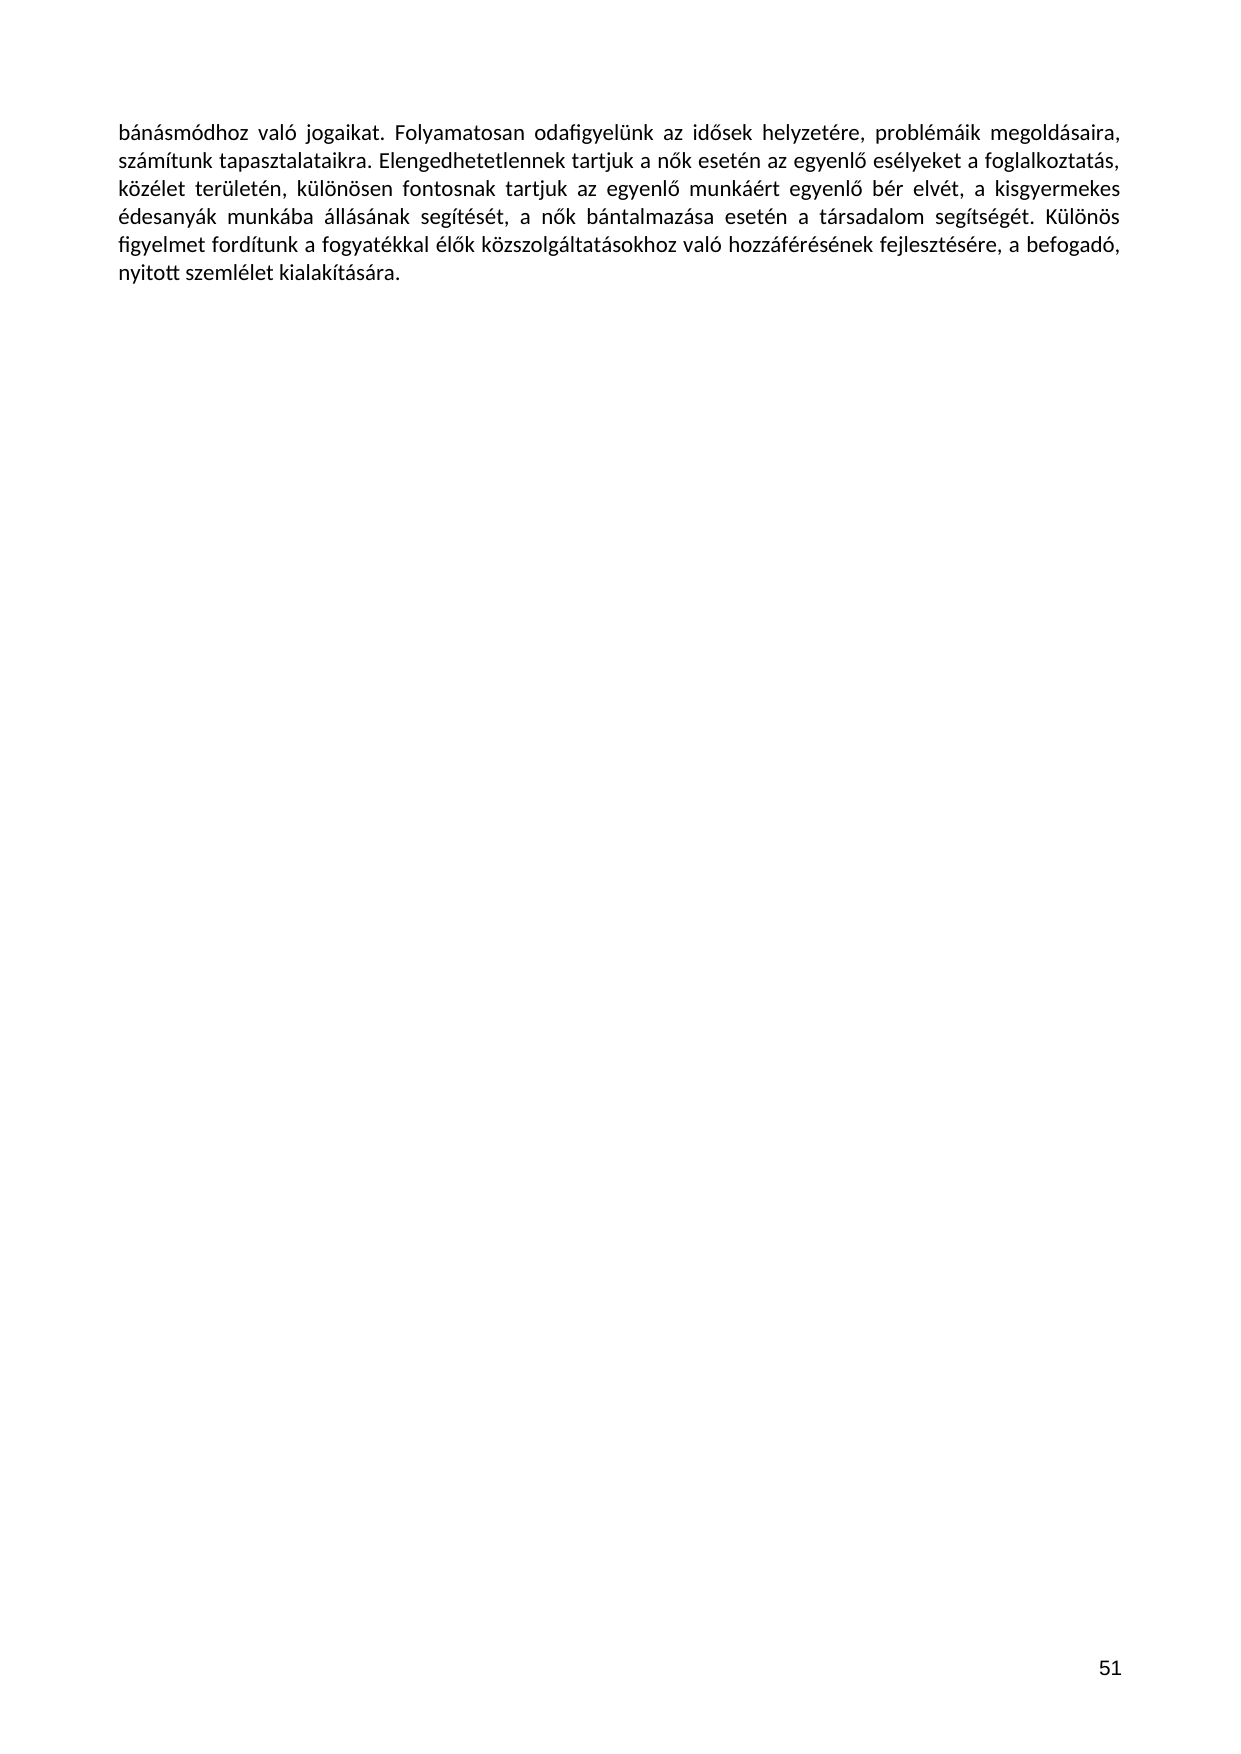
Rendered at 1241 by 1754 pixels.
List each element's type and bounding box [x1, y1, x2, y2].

text [118, 118, 1122, 286]
